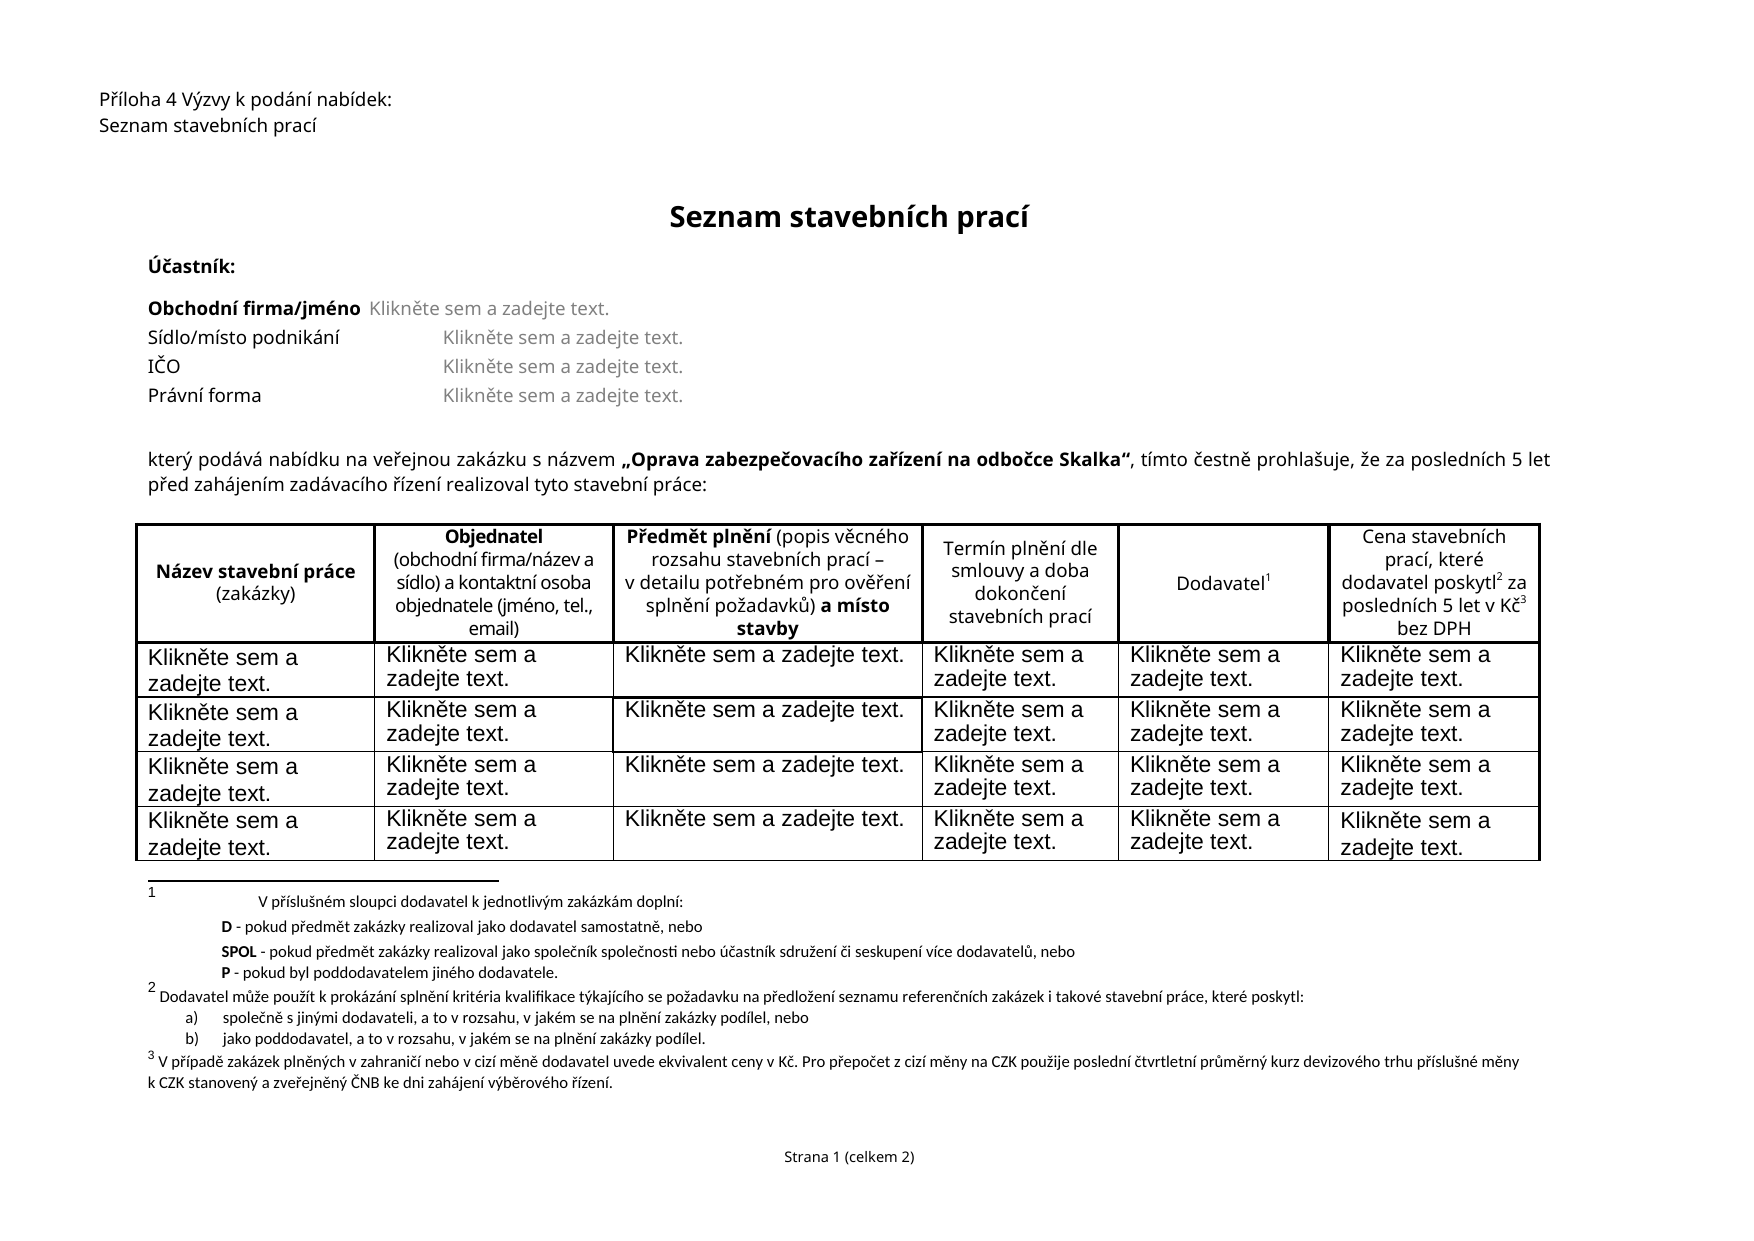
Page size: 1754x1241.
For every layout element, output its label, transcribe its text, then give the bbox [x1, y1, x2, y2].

text IČO [148, 350, 1551, 379]
table_header Cena stavebních prací, které dodavatel poskytl za posledních 5 let v Kč bez DPH [1331, 526, 1538, 641]
table_header Název stavební práce (zakázky) [138, 526, 373, 641]
title Seznam stavebních prací [148, 196, 1551, 236]
table_header Dodavatel [1120, 526, 1327, 641]
table_header Termín plnění dle smlouvy a doba dokončení stavebních prací [924, 526, 1117, 641]
table_header Objednatel (obchodní firma/název a sídlo) a kontaktní osoba objednatele (jméno, tel., email) [376, 526, 612, 641]
text který podává nabídku na veřejnou zakázku s názvem „Oprava zabezpečovacího zařízení na odbočce Skalka“, tímto čestně prohlašuje, že za posledních 5 let před zahájením zadávacího řízení realizoval tyto stavební práce: [148, 446, 1551, 497]
text Sídlo/místo podnikání [148, 321, 1551, 350]
text Účastník: [148, 249, 1551, 279]
text Obchodní firma/jméno [148, 292, 1551, 321]
text Právní forma [148, 379, 1551, 408]
table_header Předmět plnění (popis věcného rozsahu stavebních prací – v detailu potřebném pro ověření splnění požadavků) a místo stavby [615, 526, 921, 641]
